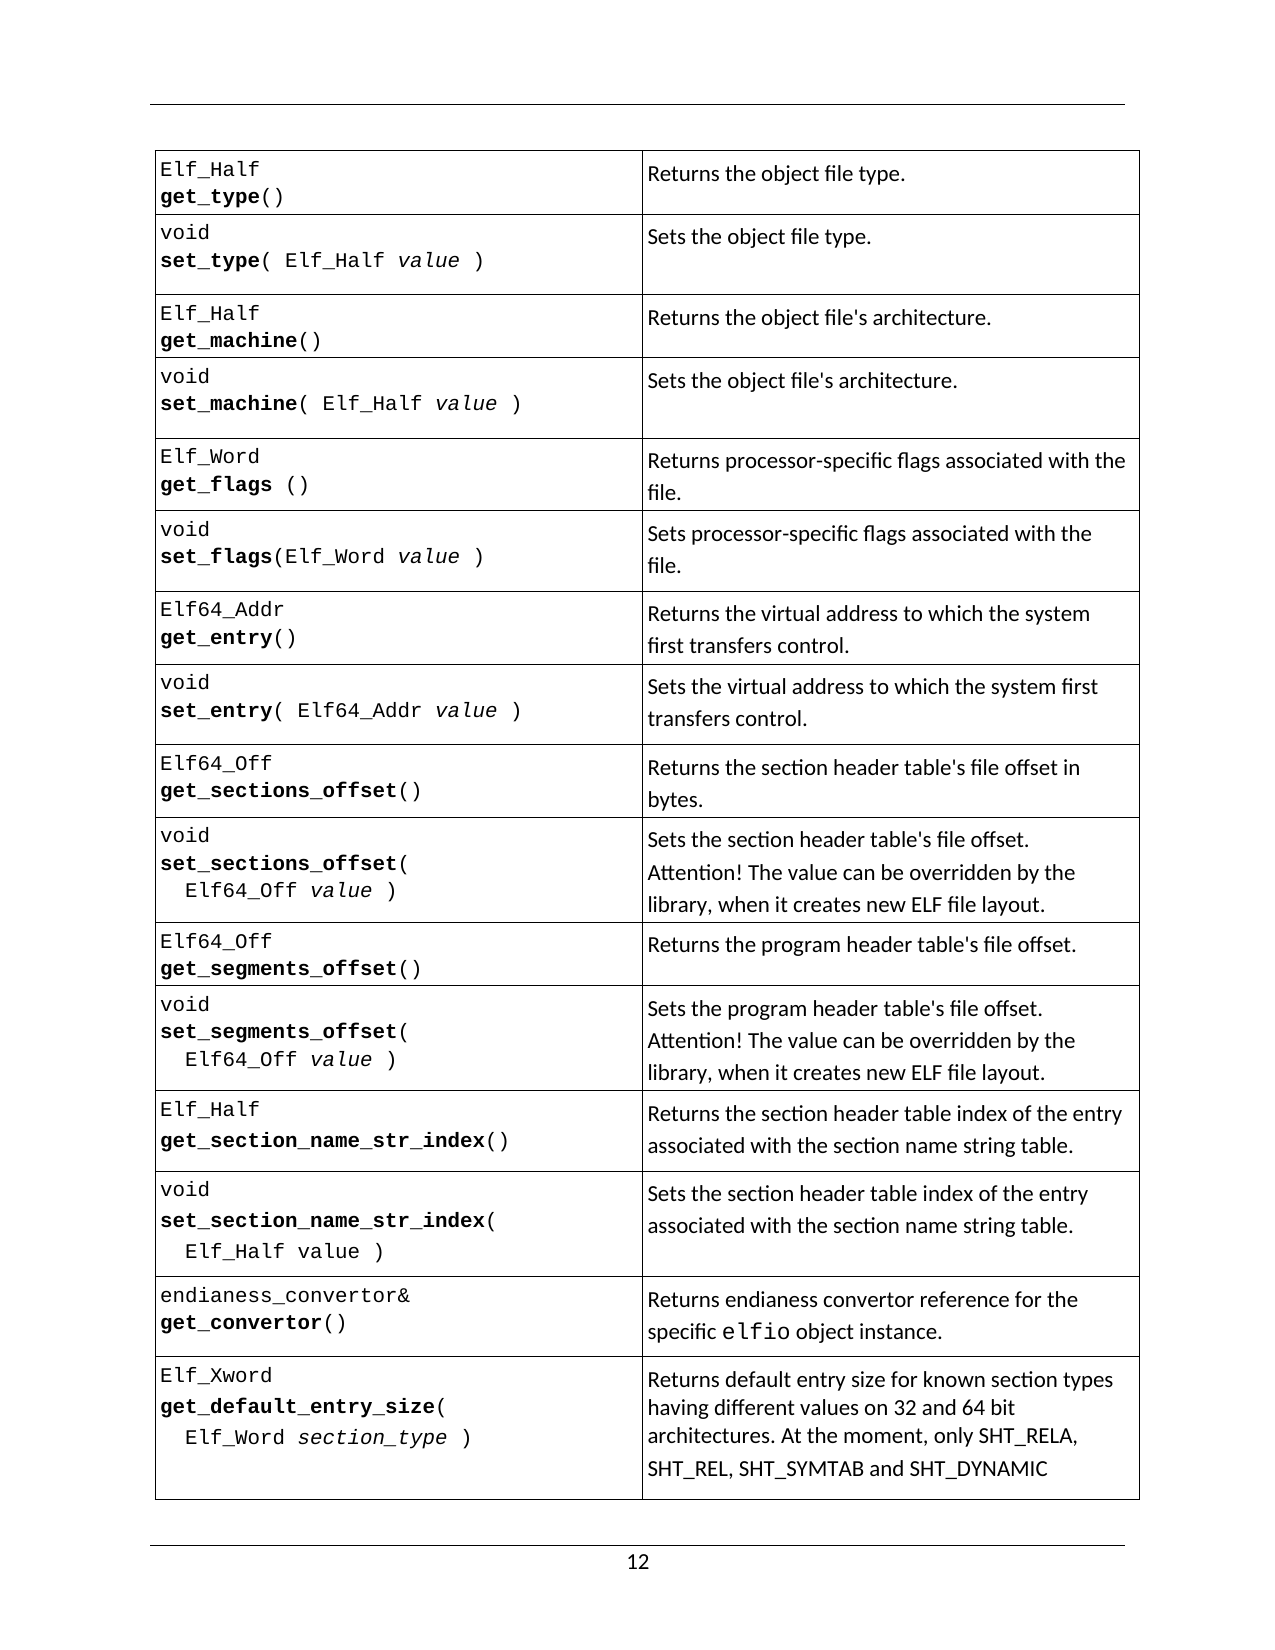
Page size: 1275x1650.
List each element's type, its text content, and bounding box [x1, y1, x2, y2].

table_cell Elf_Half get_machine() [156, 295, 642, 357]
table_cell Sets the virtual address to which the system first transfers control. [643, 665, 1139, 744]
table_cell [643, 1357, 1139, 1499]
table_cell void set_type( Elf_Half value ) [156, 215, 642, 294]
table_cell endianess_convertor& get_convertor() [156, 1277, 642, 1356]
table_cell Sets the object file type. [643, 215, 1139, 294]
table_cell Sets the section header table index of the entry associated with the section name string table. [643, 1172, 1139, 1276]
table_cell Returns processor-specific flags associated with the file. [643, 439, 1139, 510]
table_cell Elf64_Addr get_entry() [156, 592, 642, 663]
table_cell void set_sections_offset( Elf64_Off value ) [156, 818, 642, 922]
table_cell void set_section_name_str_index( Elf_Half value ) [156, 1172, 642, 1276]
table_cell Sets the section header table's file offset. Attention! The value can be overridden by the library, when it creates new ELF file layout. [643, 818, 1139, 922]
table_cell Sets the program header table's file offset. Attention! The value can be overridden by the library, when it creates new ELF file layout. [643, 986, 1139, 1090]
table_cell void set_entry( Elf64_Addr value ) [156, 665, 642, 744]
table_cell Elf64_Off get_sections_offset() [156, 745, 642, 817]
table_cell void set_machine( Elf_Half value ) [156, 358, 642, 437]
table_cell Returns the virtual address to which the system first transfers control. [643, 592, 1139, 663]
table_cell Elf_Half get_type() [156, 151, 642, 213]
table_cell Returns the section header table index of the entry associated with the section name string table. [643, 1091, 1139, 1171]
table_cell void set_flags(Elf_Word value ) [156, 511, 642, 591]
table_cell Returns the section header table's file offset in bytes. [643, 745, 1139, 817]
table_cell Sets processor-specific flags associated with the file. [643, 511, 1139, 591]
table_cell Elf64_Off get_segments_offset() [156, 923, 642, 985]
table_cell void set_segments_offset( Elf64_Off value ) [156, 986, 642, 1090]
table_cell Elf_Half get_section_name_str_index() [156, 1091, 642, 1171]
table_cell Returns the program header table's file offset. [643, 923, 1139, 985]
table_cell Returns the object file's architecture. [643, 295, 1139, 357]
table_cell Returns endianess convertor reference for the specific elfio object instance. [643, 1277, 1139, 1356]
table_cell Returns the object file type. [643, 151, 1139, 213]
table_cell Sets the object file's architecture. [643, 358, 1139, 437]
table_cell Elf_Word get_flags () [156, 439, 642, 510]
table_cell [156, 1357, 642, 1499]
